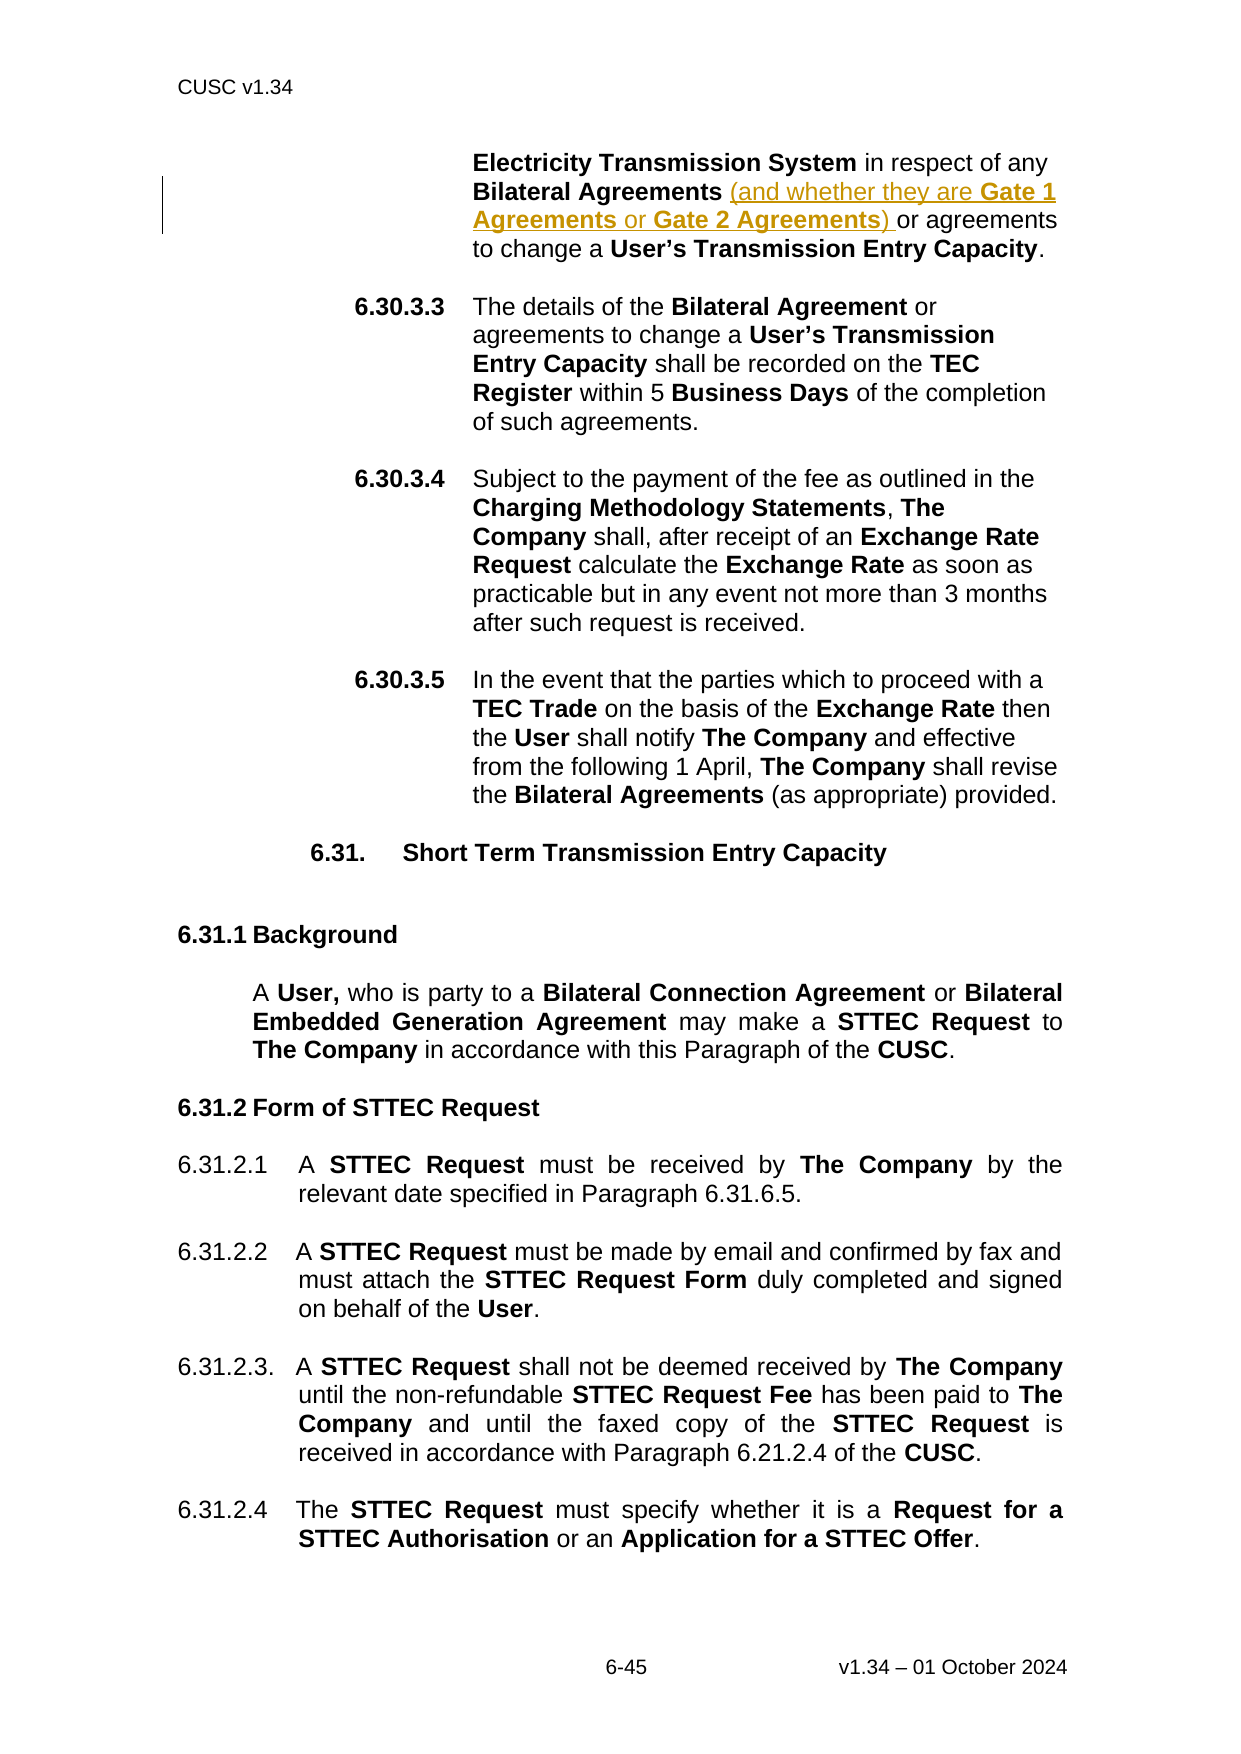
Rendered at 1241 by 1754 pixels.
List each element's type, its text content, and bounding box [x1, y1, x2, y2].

text 6.31.2.3. A STTEC Request shall not be deemed received by The Company until the non-refundable STTEC Request Fee has been paid to The Company and until the faxed copy of the STTEC Request is received in accordance with Paragraph 6.21.2.4 of the CUSC. [177, 1351, 1063, 1466]
text A User, who is party to a Bilateral Connection Agreement or Bilateral Embedded Generation Agreement may make a STTEC Request to The Company in accordance with this Paragraph of the CUSC. [252, 978, 1063, 1064]
text 6.31.2.2 A STTEC Request must be made by email and confirmed by fax and must attach the STTEC Request Form duly completed and signed on behalf of the User. [177, 1236, 1063, 1323]
text 6.31.2.1 A STTEC Request must be received by The Company by the relevant date specified in Paragraph 6.31.6.5. [177, 1150, 1063, 1208]
text 6.31.2.4 The STTEC Request must specify whether it is a Request for a STTEC Authorisation or an Application for a STTEC Offer. [177, 1495, 1063, 1553]
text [354, 148, 1063, 263]
text 6.30.3.4 Subject to the payment of the fee as outlined in the Charging Methodology Statements, The Company shall, after receipt of an Exchange Rate Request calculate the Exchange Rate as soon as practicable but in any event not more than 3 months after such request is received. [354, 464, 1063, 636]
subtitle Short Term Transmission Entry Capacity [310, 838, 1063, 866]
text 6.31.2 Form of STTEC Request [177, 1093, 1063, 1121]
text 6.30.3.5 In the event that the parties which to proceed with a TEC Trade on the basis of the Exchange Rate then the User shall notify The Company and effective from the following 1 April, The Company shall revise the Bilateral Agreements (as appropriate) provided. [354, 665, 1063, 809]
text 6.30.3.3 The details of the Bilateral Agreement or agreements to change a User’s Transmission Entry Capacity shall be recorded on the TEC Register within 5 Business Days of the completion of such agreements. [354, 291, 1063, 435]
text 6.31.1 Background [177, 920, 1063, 949]
